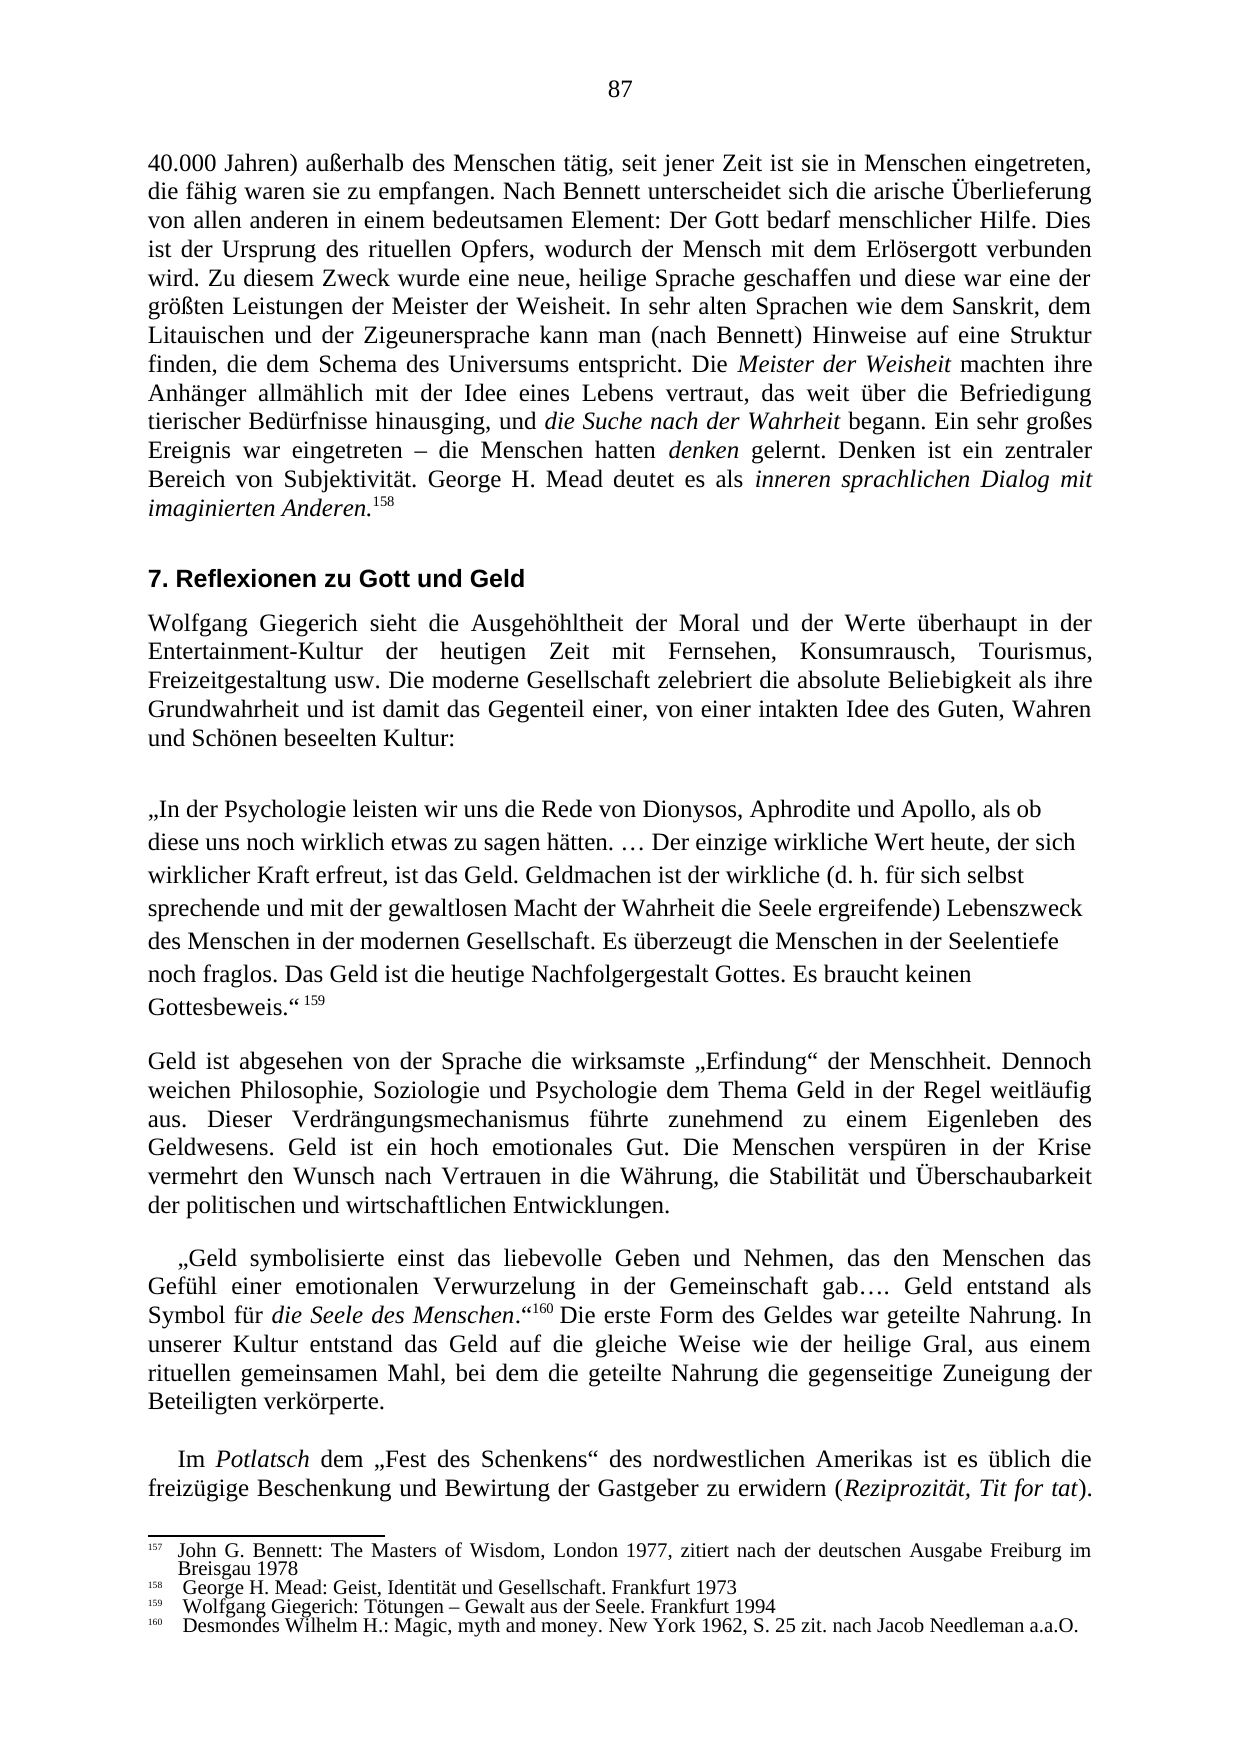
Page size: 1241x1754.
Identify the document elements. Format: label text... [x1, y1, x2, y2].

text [148, 148, 1093, 521]
subtitle 7. Reflexionen zu Gott und Geld [148, 564, 974, 593]
text Wolfgang Giegerich sieht die Ausgehöhltheit der Moral und der Werte überhaupt in der Entertainment-Kultur der heutigen Zeit mit Fernsehen, Konsumrausch, Tourismus, Freizeitgestaltung usw. Die moderne Gesellschaft zelebriert die absolute Beliebigkeit als ihre Grundwahrheit und ist damit das Gegenteil einer, von einer intakten Idee des Guten, Wahren und Schönen beseelten Kultur: [148, 608, 1093, 751]
text „Geld symbolisierte einst das liebevolle Geben und Nehmen, das den Menschen das Gefühl einer emotionalen Verwurzelung in der Gemeinschaft gab…. Geld entstand als Symbol für die Seele des Menschen.“ Die erste Form des Geldes war geteilte Nahrung. In unserer Kultur entstand das Geld auf die gleiche Weise wie der heilige Gral, aus einem rituellen gemeinsamen Mahl, bei dem die geteilte Nahrung die gegenseitige Zuneigung der Beteiligten verkörperte. [148, 1243, 1093, 1415]
text Geld ist abgesehen von der Sprache die wirksamste „Erfindung“ der Menschheit. Dennoch weichen Philosophie, Soziologie und Psychologie dem Thema Geld in der Regel weitläufig aus. Dieser Verdrängungsmechanismus führte zunehmend zu einem Eigenleben des Geldwesens. Geld ist ein hoch emotionales Gut. Die Menschen verspüren in der Krise vermehrt den Wunsch nach Vertrauen in die Währung, die Stabilität und Überschaubarkeit der politischen und wirtschaftlichen Entwicklungen. [148, 1046, 1093, 1219]
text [148, 1444, 1093, 1501]
text „In der Psychologie leisten wir uns die Rede von Dionysos, Aphrodite und Apollo, als ob diese uns noch wirklich etwas zu sagen hätten. … Der einzige wirkliche Wert heute, der sich wirklicher Kraft erfreut, ist das Geld. Geldmachen ist der wirkliche (d. h. für sich selbst sprechende und mit der gewaltlosen Macht der Wahrheit die Seele ergreifende) Lebenszweck des Menschen in der modernen Gesellschaft. Es überzeugt die Menschen in der Seelentiefe noch fraglos. Das Geld ist die heutige Nachfolgergestalt Gottes. Es braucht keinen Gottesbeweis.“ [148, 794, 1093, 1021]
